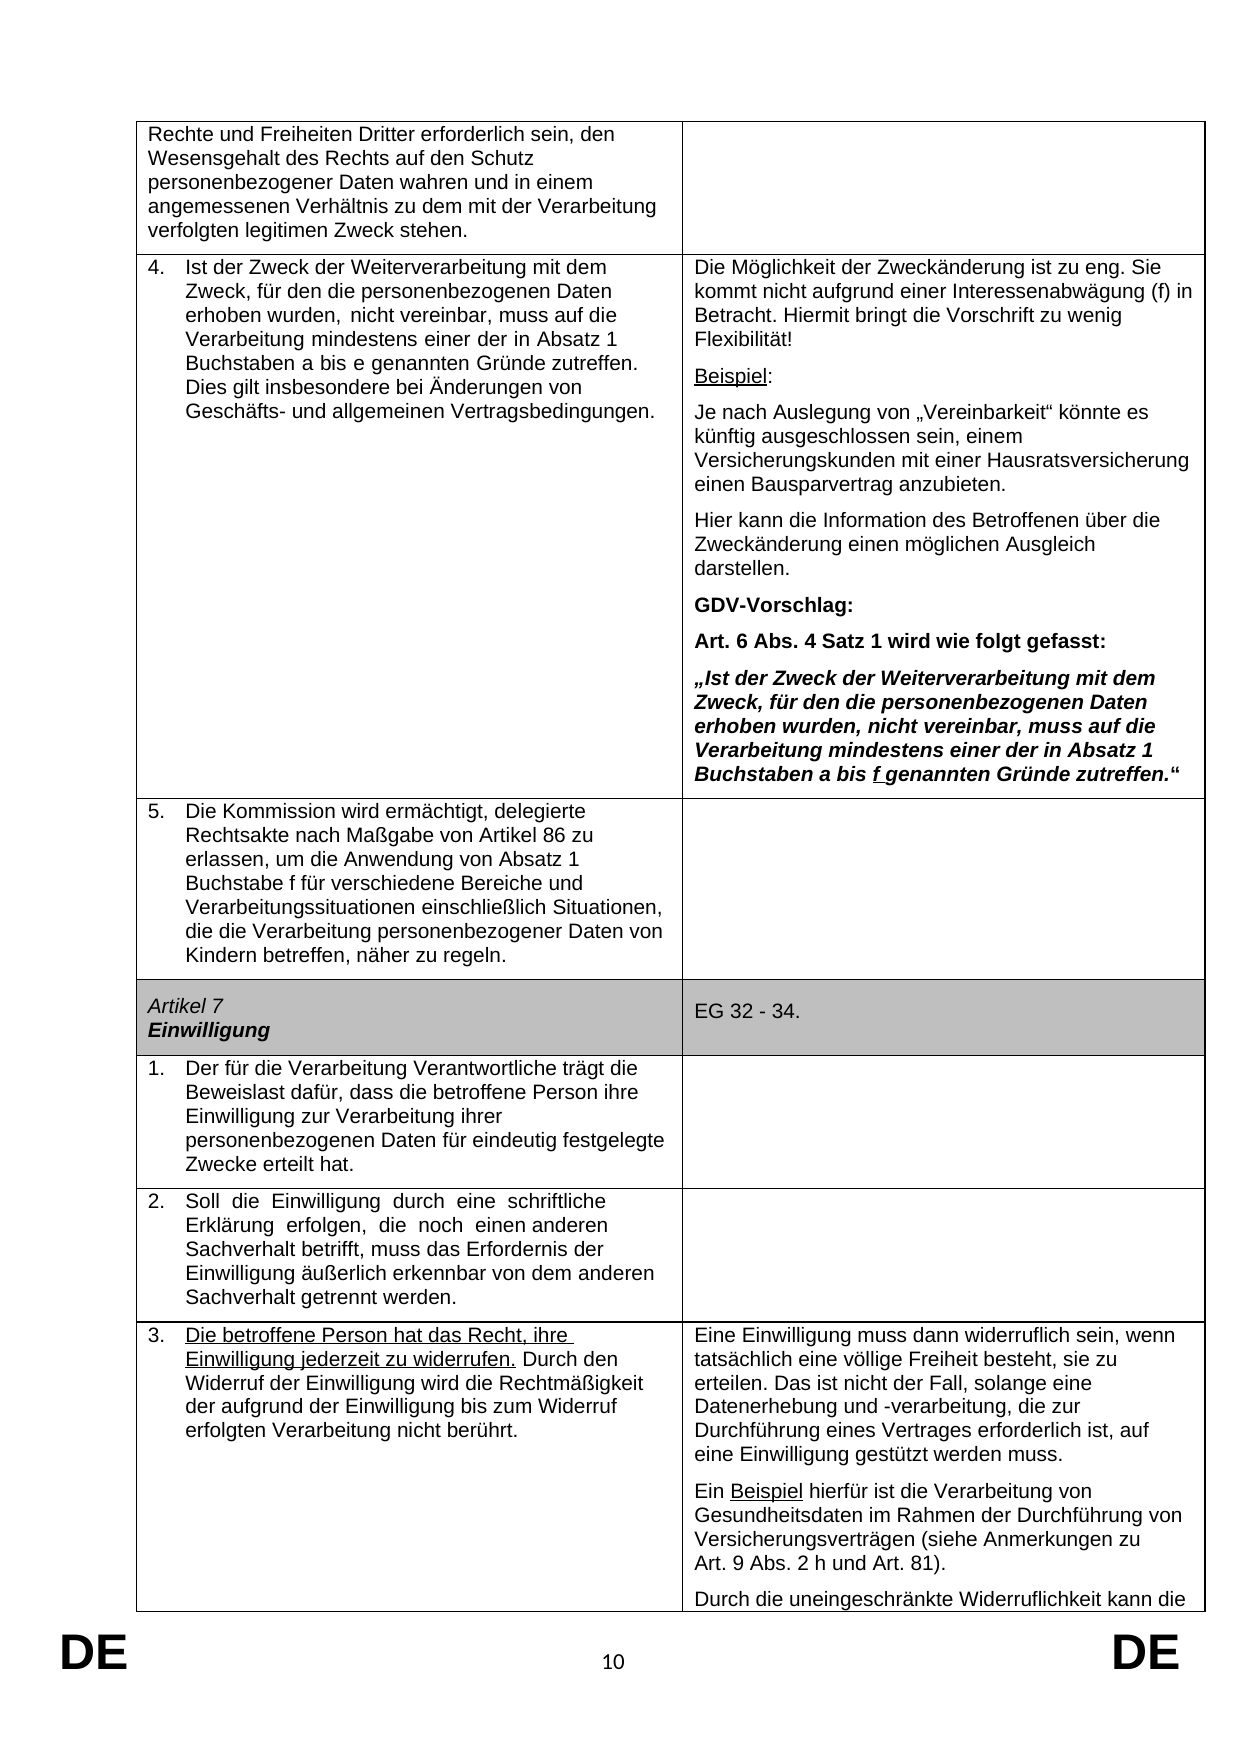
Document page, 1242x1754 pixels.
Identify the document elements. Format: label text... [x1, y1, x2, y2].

table_cell [683, 799, 1204, 979]
table_cell Artikel 7 Einwilligung [137, 980, 682, 1055]
table_cell [683, 122, 1204, 254]
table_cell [137, 122, 682, 254]
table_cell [683, 1323, 1204, 1611]
table_cell Die Möglichkeit der Zweckänderung ist zu eng. Sie kommt nicht aufgrund einer Interessenabwägung (f) in Betracht. Hiermit bringt die Vorschrift zu wenig Flexibilität! Beispiel: Je nach Auslegung von „Vereinbarkeit“ könnte es künftig ausgeschlossen sein, einem Versicherungskunden mit einer Hausratsversicherung einen Bausparvertrag anzubieten. Hier kann die Information des Betroffenen über die Zweckänderung einen möglichen Ausgleich darstellen. GDV-Vorschlag: Art. 6 Abs. 4 Satz 1 wird wie folgt gefasst: „Ist der Zweck der Weiterverarbeitung mit dem Zweck, für den die personenbezogenen Daten erhoben wurden, nicht vereinbar, muss auf die Verarbeitung mindestens einer der in Absatz 1 Buchstaben a bis f genannten Gründe zutreffen.“ [683, 255, 1204, 798]
table_cell [683, 1189, 1204, 1321]
table_cell EG 32 - 34. [683, 980, 1204, 1055]
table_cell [137, 1323, 682, 1611]
table_cell Ist der Zweck der Weiterverarbeitung mit dem Zweck, für den die personenbezogenen Daten erhoben wurden, nicht vereinbar, muss auf die Verarbeitung mindestens einer der in Absatz 1 Buchstaben a bis e genannten Gründe zutreffen. Dies gilt insbesondere bei Änderungen von Geschäfts- und allgemeinen Vertragsbedingungen. [137, 255, 682, 798]
table_cell [683, 1056, 1204, 1188]
table_cell Die Kommission wird ermächtigt, delegierte Rechtsakte nach Maßgabe von Artikel 86 zu erlassen, um die Anwendung von Absatz 1 Buchstabe f für verschiedene Bereiche und Verarbeitungssituationen einschließlich Situationen, die die Verarbeitung personenbezogener Daten von Kindern betreffen, näher zu regeln. [137, 799, 682, 979]
table_cell Soll die Einwilligung durch eine schriftliche Erklärung erfolgen, die noch einen anderen Sachverhalt betrifft, muss das Erfordernis der Einwilligung äußerlich erkennbar von dem anderen Sachverhalt getrennt werden. [137, 1189, 682, 1321]
table_cell Der für die Verarbeitung Verantwortliche trägt die Beweislast dafür, dass die betroffene Person ihre Einwilligung zur Verarbeitung ihrer personenbezogenen Daten für eindeutig festgelegte Zwecke erteilt hat. [137, 1056, 682, 1188]
